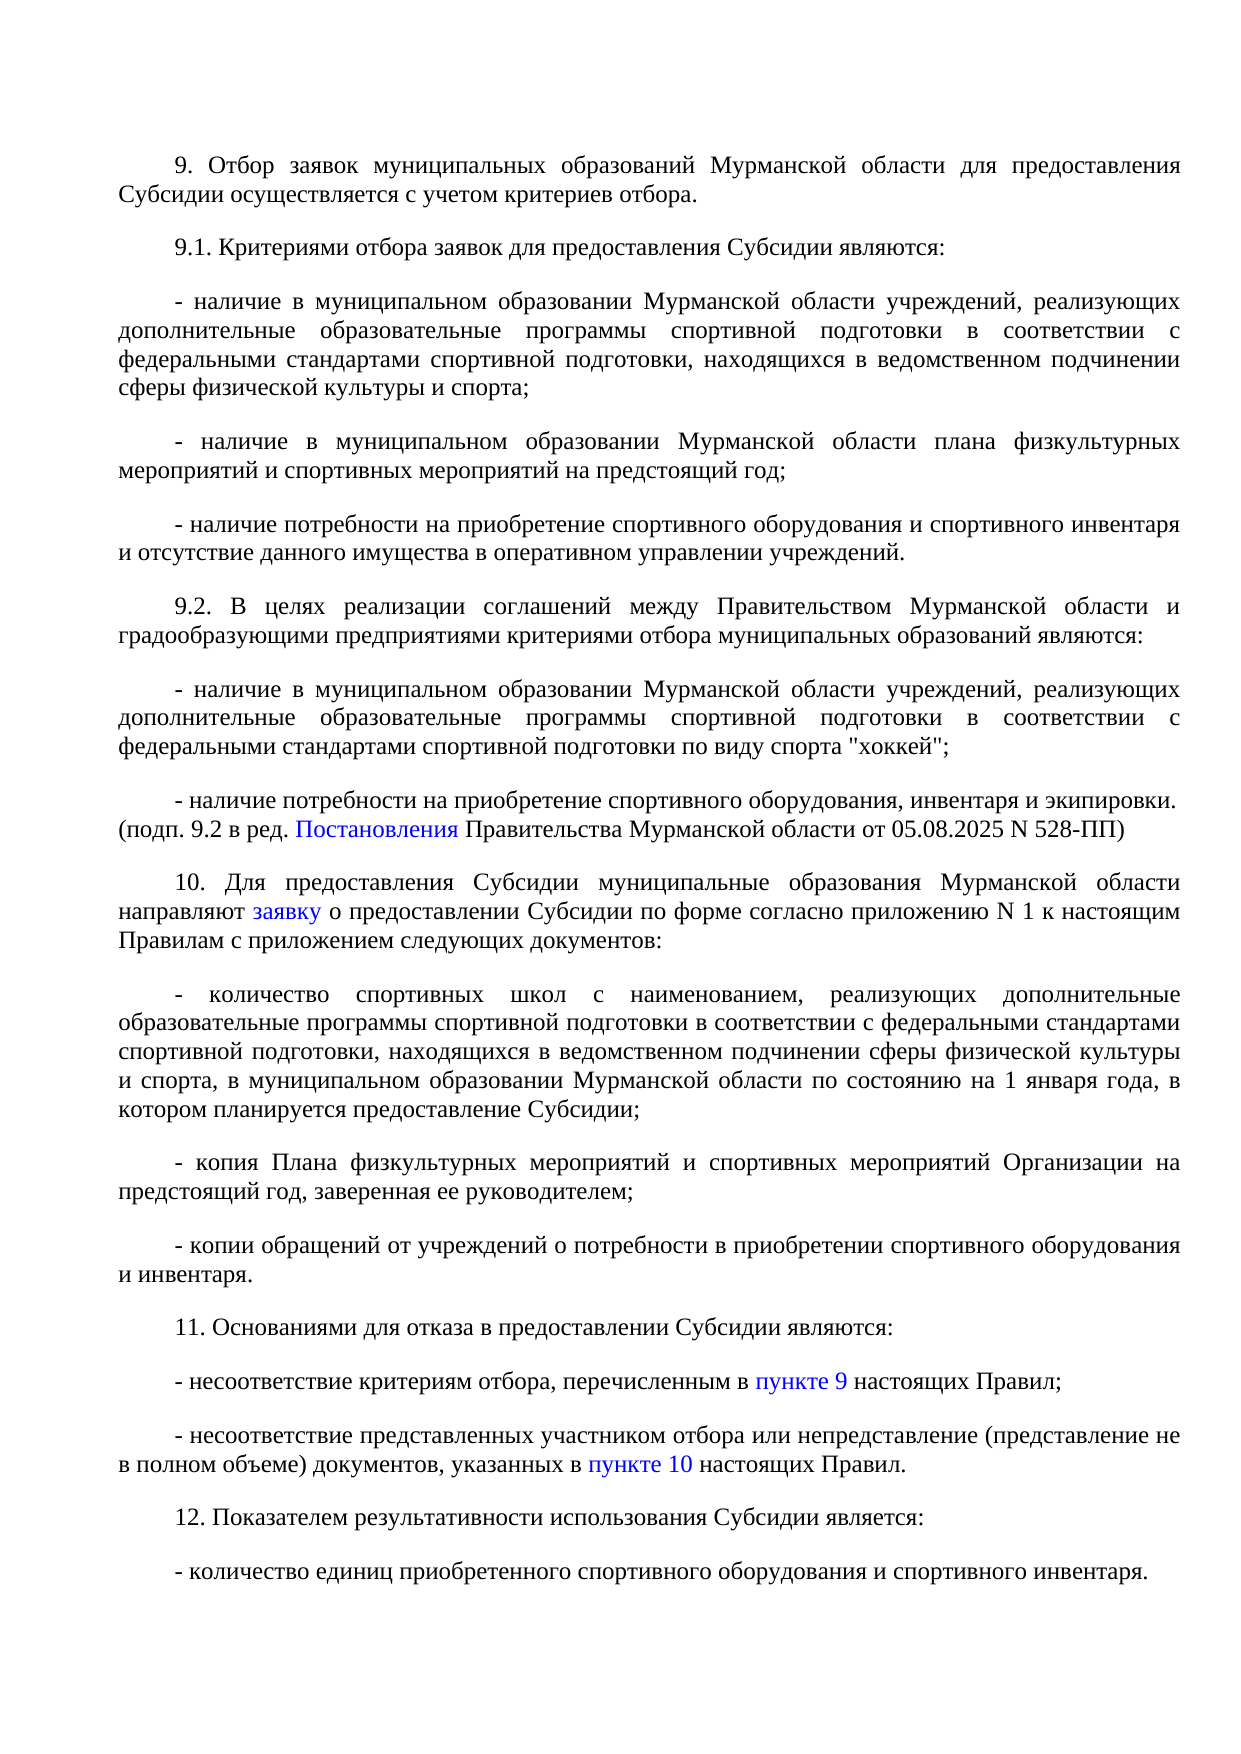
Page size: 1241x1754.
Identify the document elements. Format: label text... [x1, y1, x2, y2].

text - наличие в муниципальном образовании Мурманской области учреждений, реализующих дополнительные образовательные программы спортивной подготовки в соответствии с федеральными стандартами спортивной подготовки, находящихся в ведомственном подчинении сферы физической культуры и спорта; [118, 286, 1181, 401]
text - количество спортивных школ с наименованием, реализующих дополнительные образовательные программы спортивной подготовки в соответствии с федеральными стандартами спортивной подготовки, находящихся в ведомственном подчинении сферы физической культуры и спорта, в муниципальном образовании Мурманской области по состоянию на 1 января года, в котором планируется предоставление Субсидии; [118, 979, 1181, 1122]
text - несоответствие представленных участником отбора или непредставление (представление не в полном объеме) документов, указанных в пункте 10 настоящих Правил. [118, 1420, 1181, 1477]
text 9. Отбор заявок муниципальных образований Мурманской области для предоставления Субсидии осуществляется с учетом критериев отбора. [118, 150, 1181, 207]
text - количество единиц приобретенного спортивного оборудования и спортивного инвентаря. [118, 1556, 1181, 1585]
text - несоответствие критериям отбора, перечисленным в пункте 9 настоящих Правил; [118, 1366, 1181, 1395]
text - копия Плана физкультурных мероприятий и спортивных мероприятий Организации на предстоящий год, заверенная ее руководителем; [118, 1147, 1181, 1205]
text - наличие в муниципальном образовании Мурманской области плана физкультурных мероприятий и спортивных мероприятий на предстоящий год; [118, 426, 1181, 484]
text - копии обращений от учреждений о потребности в приобретении спортивного оборудования и инвентаря. [118, 1230, 1181, 1287]
text 9.1. Критериями отбора заявок для предоставления Субсидии являются: [118, 232, 1181, 261]
text - наличие потребности на приобретение спортивного оборудования, инвентаря и экипировки. [118, 785, 1181, 814]
text - наличие в муниципальном образовании Мурманской области учреждений, реализующих дополнительные образовательные программы спортивной подготовки в соответствии с федеральными стандартами спортивной подготовки по виду спорта "хоккей"; [118, 674, 1181, 760]
text 10. Для предоставления Субсидии муниципальные образования Мурманской области направляют заявку о предоставлении Субсидии по форме согласно приложению N 1 к настоящим Правилам с приложением следующих документов: [118, 867, 1181, 954]
text 11. Основаниями для отказа в предоставлении Субсидии являются: [118, 1312, 1181, 1341]
text 9.2. В целях реализации соглашений между Правительством Мурманской области и градообразующими предприятиями критериями отбора муниципальных образований являются: [118, 591, 1181, 649]
text - наличие потребности на приобретение спортивного оборудования и спортивного инвентаря и отсутствие данного имущества в оперативном управлении учреждений. [118, 509, 1181, 566]
text 12. Показателем результативности использования Субсидии является: [118, 1502, 1181, 1531]
text (подп. 9.2 в ред. Постановления Правительства Мурманской области от 05.08.2025 N 528-ПП) [118, 814, 1181, 842]
